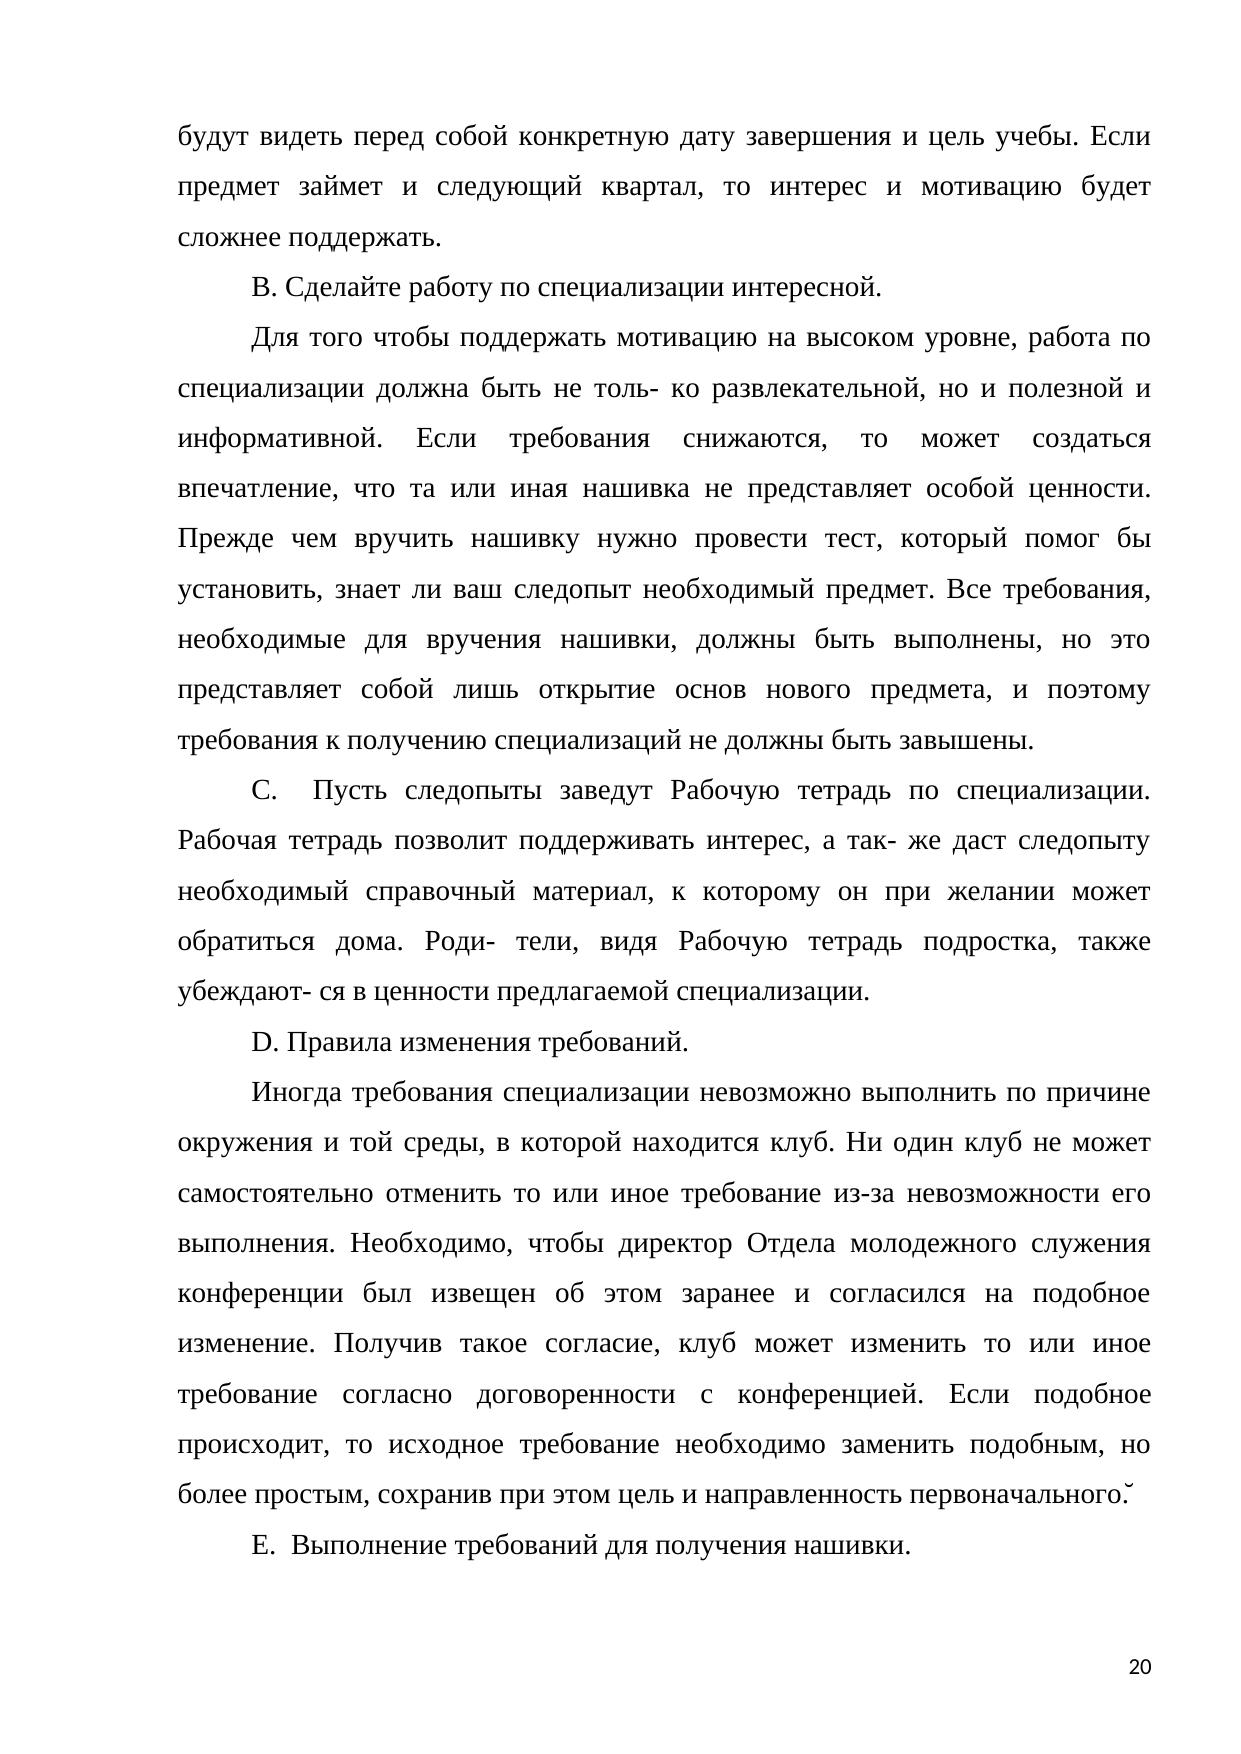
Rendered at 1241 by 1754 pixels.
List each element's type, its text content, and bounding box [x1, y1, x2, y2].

list С. Пусть следопыты заведут Рабочую тетрадь по специализации. Рабочая тетрадь позволит поддерживать интерес, а так- же даст следопыту необходимый справочный материал, к которому он при желании может обратиться дома. Роди- тели, видя Рабочую тетрадь подростка, также убеждают- ся в ценности предлагаемой специализации. [177, 772, 1152, 1007]
list Для того чтобы поддержать мотивацию на высоком уровне, работа по специализации должна быть не толь- ко развлекательной, но и полезной и информативной. Если требования снижаются, то может создаться впечатление, что та или иная нашивка не представляет особой ценности. Прежде чем вручить нашивку нужно провести тест, который помог бы установить, знает ли ваш следопыт необходимый предмет. Все требования, необходимые для вручения нашивки, должны быть выполнены, но это представляет собой лишь открытие основ нового предмета, и поэтому требования к получению специализаций не должны быть завышены. [177, 319, 1152, 755]
list D. Правила изменения требований. [177, 1024, 1152, 1057]
list Иногда требования специализации невозможно выполнить по причине окружения и той среды, в которой находится клуб. Ни один клуб не может самостоятельно отменить то или иное требование из-за невозможности его выполнения. Необходимо, чтобы директор Отдела молодежного служения конференции был извещен об этом заранее и согласился на подобное изменение. Получив такое согласие, клуб может изменить то или иное требование согласно договоренности с конференцией. Если подобное происходит, то исходное требование необходимо заменить подобным, но более простым, сохранив при этом цель и направленность первоначального.̆ [177, 1074, 1152, 1510]
list E. Выполнение требований для получения нашивки. [177, 1527, 1152, 1560]
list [177, 118, 1152, 252]
text В. Сделайте работу по специализации интересной. [177, 269, 1152, 303]
